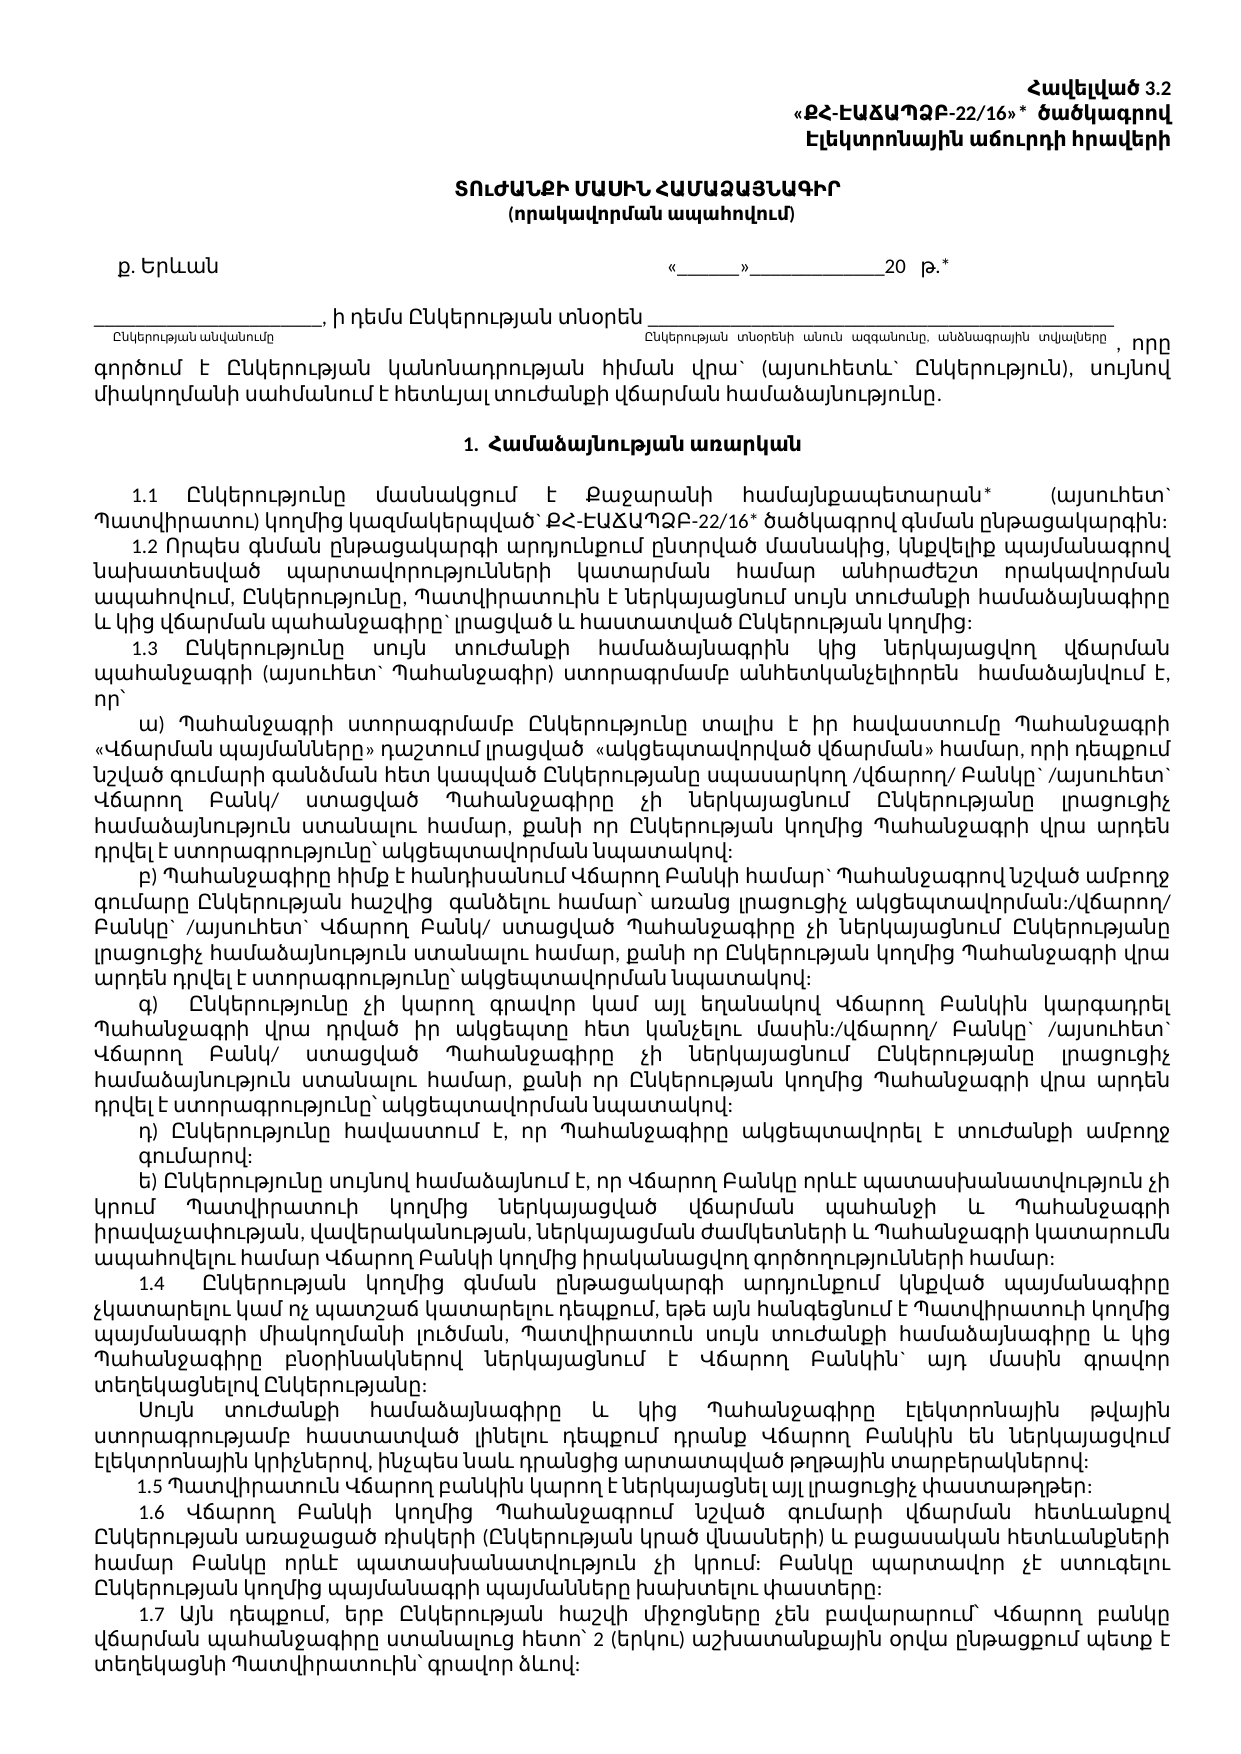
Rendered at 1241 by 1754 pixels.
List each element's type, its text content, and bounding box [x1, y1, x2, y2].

text ______________________, ի դեմս Ընկերության տնօրեն _____________________________________________ [94, 304, 1171, 330]
text դ) Ընկերությունը հավաստում է, որ Պահանջագիրը ակցեպտավորել է տուժանքի ամբողջ գումարով: [138, 1118, 1171, 1169]
text 1. Համաձայնության առարկան [94, 432, 1171, 457]
text ք. Երևան «______»_____________20 թ.* [94, 254, 1171, 279]
text (որակավորման ապահովում) [94, 202, 1171, 225]
text Հավելված 3.2 [94, 75, 1171, 100]
text 1.3 Ընկերությունը սույն տուժանքի համաձայնագրին կից ներկայացվող վճարման պահանջագրի (այսուհետ` Պահանջագիր) ստորագրմամբ անհետկանչելիորեն համաձայնվում է, որ՝ [94, 635, 1171, 711]
text ՏՈւԺԱՆՔԻ ՄԱՍԻՆ ՀԱՄԱՁԱՅՆԱԳԻՐ [94, 177, 1171, 202]
text 1.5 Պատվիրատուն Վճարող բանկին կարող է ներկայացնել այլ լրացուցիչ փաստաթղթեր: [94, 1474, 1171, 1499]
text Ընկերության անվանումը Ընկերության տնօրենի անուն ազգանունը, անձնագրային տվյալները , որը գործում է Ընկերության կանոնադրության հիման վրա` (այսուհետև` Ընկերություն), սույնով միակողմանի սահմանում է հետևյալ տուժանքի վճարման համաձայնությունը. [94, 330, 1171, 406]
text բ) Պահանջագիրը հիմք է հանդիսանում Վճարող Բանկի համար` Պահանջագրով նշված ամբողջ գումարը Ընկերության հաշվից գանձելու համար՝ առանց լրացուցիչ ակցեպտավորման:/վճարող/ Բանկը` /այսուհետ` Վճարող Բանկ/ ստացված Պահանջագիրը չի ներկայացնում Ընկերությանը լրացուցիչ համաձայնություն ստանալու համար, քանի որ Ընկերության կողմից Պահանջագրի վրա արդեն դրվել է ստորագրությունը՝ ակցեպտավորման նպատակով: [94, 864, 1171, 991]
text «ՔՀ-ԷԱՃԱՊՁԲ-22/16»* ծածկագրով [94, 100, 1171, 126]
text ե) Ընկերությունը սույնով համաձայնում է, որ Վճարող Բանկը որևէ պատասխանատվություն չի կրում Պատվիրատուի կողմից ներկայացված վճարման պահանջի և Պահանջագրի իրավաչափության, վավերականության, ներկայացման ժամկետների և Պահանջագրի կատարումն ապահովելու համար Վճարող Բանկի կողմից իրականացվող գործողությունների համար: [94, 1169, 1171, 1270]
text 1.6 Վճարող Բանկի կողմից Պահանջագրում նշված գումարի վճարման հետևանքով Ընկերության առաջացած ռիսկերի (Ընկերության կրած վնասների) և բացասական հետևանքների համար Բանկը որևէ պատասխանատվություն չի կրում: Բանկը պարտավոր չէ ստուգելու Ընկերության կողմից պայմանագրի պայմանները խախտելու փաստերը: [94, 1499, 1171, 1601]
text 1.1 Ընկերությունը մասնակցում է Քաջարանի համայնքապետարան* (այսուհետ` Պատվիրատու) կողմից կազմակերպված` ՔՀ-ԷԱՃԱՊՁԲ-22/16* ծածկագրով գնման ընթացակարգին: [94, 482, 1171, 533]
text 1.4 Ընկերության կողմից գնման ընթացակարգի արդյունքում կնքված պայմանագիրը չկատարելու կամ ոչ պատշաճ կատարելու դեպքում, եթե այն հանգեցնում է Պատվիրատուի կողմից պայմանագրի միակողմանի լուծման, Պատվիրատուն սույն տուժանքի համաձայնագիրը և կից Պահանջագիրը բնօրինակներով ներկայացնում է Վճարող Բանկին` այդ մասին գրավոր տեղեկացնելով Ընկերությանը: [94, 1270, 1171, 1397]
text Սույն տուժանքի համաձայնագիրը և կից Պահանջագիրը էլեկտրոնային թվային ստորագրությամբ հաստատված լինելու դեպքում դրանք Վճարող Բանկին են ներկայացվում էլեկտրոնային կրիչներով, ինչպես նաև դրանցից արտատպված թղթային տարբերակներով: [94, 1397, 1171, 1474]
text Էլեկտրոնային աճուրդի հրավերի [94, 126, 1171, 151]
text գ) Ընկերությունը չի կարող գրավոր կամ այլ եղանակով Վճարող Բանկին կարգադրել Պահանջագրի վրա դրված իր ակցեպտը հետ կանչելու մասին:/վճարող/ Բանկը` /այսուհետ` Վճարող Բանկ/ ստացված Պահանջագիրը չի ներկայացնում Ընկերությանը լրացուցիչ համաձայնություն ստանալու համար, քանի որ Ընկերության կողմից Պահանջագրի վրա արդեն դրվել է ստորագրությունը՝ ակցեպտավորման նպատակով: [94, 991, 1171, 1118]
text ա) Պահանջագրի ստորագրմամբ Ընկերությունը տալիս է իր հավաստումը Պահանջագրի «Վճարման պայմանները» դաշտում լրացված «ակցեպտավորված վճարման» համար, որի դեպքում նշված գումարի գանձման հետ կապված Ընկերությանը սպասարկող /վճարող/ Բանկը` /այսուհետ` Վճարող Բանկ/ ստացված Պահանջագիրը չի ներկայացնում Ընկերությանը լրացուցիչ համաձայնություն ստանալու համար, քանի որ Ընկերության կողմից Պահանջագրի վրա արդեն դրվել է ստորագրությունը՝ ակցեպտավորման նպատակով: [94, 711, 1171, 864]
text 1.2 Որպես գնման ընթացակարգի արդյունքում ընտրված մասնակից, կնքվելիք պայմանագրով նախատեսված պարտավորությունների կատարման համար անհրաժեշտ որակավորման ապահովում, Ընկերությունը, Պատվիրատուին է ներկայացնում սույն տուժանքի համաձայնագիրը և կից վճարման պահանջագիրը` լրացված և հաստատված Ընկերության կողմից: [94, 533, 1171, 635]
text 1.7 Այն դեպքում, երբ Ընկերության հաշվի միջոցները չեն բավարարում՝ Վճարող բանկը վճարման պահանջագիրը ստանալուց հետո՝ 2 (երկու) աշխատանքային օրվա ընթացքում պետք է տեղեկացնի Պատվիրատուին՝ գրավոր ձևով: [94, 1601, 1171, 1677]
